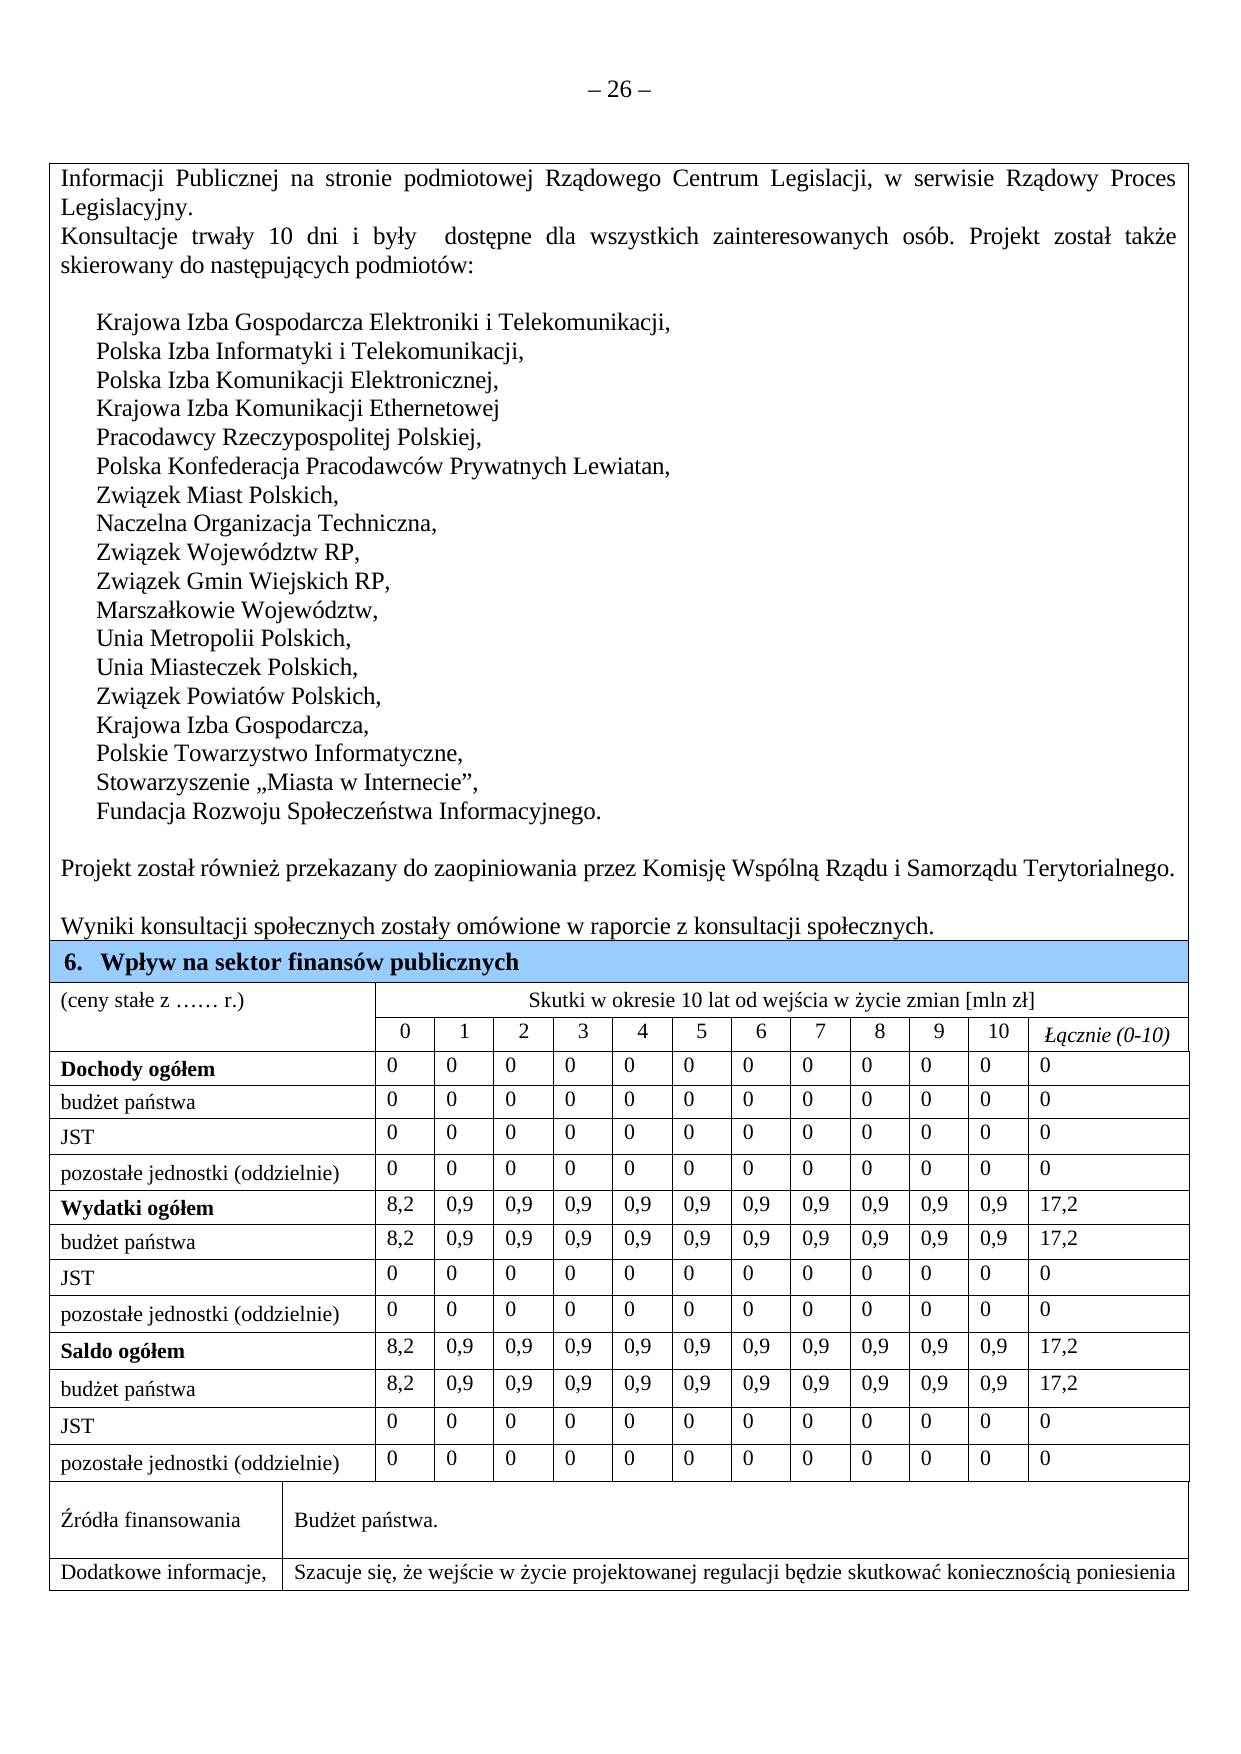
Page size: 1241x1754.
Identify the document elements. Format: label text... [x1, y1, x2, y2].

table_cell 6 [732, 1018, 790, 1051]
table_cell 0,9 [554, 1191, 612, 1224]
table_cell 17,2 [1029, 1191, 1189, 1224]
table_cell 0,9 [732, 1191, 790, 1224]
table_cell 0 [851, 1119, 909, 1154]
table_cell 0 [910, 1052, 968, 1085]
table_cell 0 [435, 1408, 493, 1444]
table_cell 0,9 [673, 1370, 731, 1407]
table_cell 0 [732, 1408, 790, 1444]
table_cell Saldo ogółem [50, 1333, 375, 1369]
table_cell 0 [910, 1260, 968, 1295]
table_cell 0 [613, 1408, 672, 1444]
table_cell 0 [673, 1296, 731, 1332]
table_cell Dochody ogółem [50, 1052, 375, 1085]
table_cell 0 [376, 1119, 434, 1154]
table_cell 0,9 [435, 1333, 493, 1369]
table_cell 2 [494, 1018, 553, 1051]
table_cell 0 [910, 1119, 968, 1154]
table_cell 0,9 [494, 1370, 553, 1407]
table_cell 0 [673, 1086, 731, 1118]
table_cell 8 [851, 1018, 909, 1051]
table_cell 0,9 [435, 1191, 493, 1224]
table_cell 0,9 [554, 1225, 612, 1258]
table_cell 0,9 [910, 1370, 968, 1407]
table_cell 0,9 [554, 1333, 612, 1369]
table_cell 0 [494, 1155, 553, 1190]
table_cell 17,2 [1029, 1370, 1189, 1407]
table_cell 0 [851, 1052, 909, 1085]
table_cell 7 [791, 1018, 850, 1051]
table_cell 0 [554, 1086, 612, 1118]
table_cell 0 [376, 1296, 434, 1332]
table_cell 0,9 [494, 1225, 553, 1258]
table_cell 0,9 [673, 1225, 731, 1258]
table_cell 8,2 [376, 1191, 434, 1224]
table_cell 0 [376, 1018, 434, 1051]
table_cell 0 [673, 1445, 731, 1481]
table_cell 0 [554, 1445, 612, 1481]
table_cell pozostałe jednostki (oddzielnie) [50, 1155, 375, 1190]
table_cell 0 [554, 1155, 612, 1190]
table_cell 0 [1029, 1086, 1189, 1118]
table_cell 0 [791, 1445, 850, 1481]
table_cell Łącznie (0-10) [1029, 1018, 1188, 1051]
table_cell pozostałe jednostki (oddzielnie) [50, 1296, 375, 1332]
table_cell 0 [494, 1296, 553, 1332]
table_cell 0 [376, 1155, 434, 1190]
table_cell 0 [494, 1086, 553, 1118]
table_cell 0 [613, 1052, 672, 1085]
table_cell pozostałe jednostki (oddzielnie) [50, 1445, 375, 1481]
table_cell 0 [673, 1119, 731, 1154]
table_cell JST [50, 1260, 375, 1295]
table_cell 0 [969, 1296, 1028, 1332]
table_cell Budżet państwa. [283, 1482, 1188, 1558]
table_cell 0 [791, 1155, 850, 1190]
table_cell 0 [910, 1445, 968, 1481]
table_cell 0 [910, 1155, 968, 1190]
table_cell 5 [673, 1018, 731, 1051]
table_cell 0 [732, 1155, 790, 1190]
table_cell 0 [1029, 1260, 1189, 1295]
table_cell 0,9 [732, 1225, 790, 1258]
table_cell 0 [376, 1445, 434, 1481]
table_cell 0 [969, 1119, 1028, 1154]
table_cell 0 [494, 1260, 553, 1295]
table_cell 0 [732, 1119, 790, 1154]
table_cell 0,9 [435, 1225, 493, 1258]
table_cell 0 [969, 1445, 1028, 1481]
table_cell 0 [851, 1296, 909, 1332]
table_cell 1 [435, 1018, 493, 1051]
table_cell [50, 1559, 282, 1590]
table_cell budżet państwa [50, 1086, 375, 1118]
table_cell JST [50, 1119, 375, 1154]
table_cell 0 [494, 1052, 553, 1085]
table_cell 0,9 [613, 1370, 672, 1407]
table_cell Źródła finansowania [50, 1482, 282, 1558]
table_cell 0 [732, 1445, 790, 1481]
table_cell 0 [376, 1052, 434, 1085]
table_cell 0,9 [910, 1333, 968, 1369]
table_cell 3 [554, 1018, 612, 1051]
table_cell JST [50, 1408, 375, 1444]
table_cell 0 [791, 1052, 850, 1085]
table_cell 0,9 [851, 1191, 909, 1224]
table_cell 0 [613, 1260, 672, 1295]
table_cell 0,9 [910, 1225, 968, 1258]
table_cell 0,9 [969, 1333, 1028, 1369]
table_cell 0 [673, 1155, 731, 1190]
table_cell 8,2 [376, 1370, 434, 1407]
table_cell 0 [554, 1260, 612, 1295]
table_cell Wydatki ogółem [50, 1191, 375, 1224]
table_cell 0 [435, 1155, 493, 1190]
table_cell 0,9 [732, 1333, 790, 1369]
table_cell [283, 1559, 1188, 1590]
table_cell 0,9 [613, 1333, 672, 1369]
table_cell 0 [554, 1296, 612, 1332]
table_cell 0 [1029, 1052, 1189, 1085]
table_cell 0 [732, 1296, 790, 1332]
table_cell 17,2 [1029, 1333, 1189, 1369]
table_cell 0 [613, 1296, 672, 1332]
table_cell 0 [554, 1119, 612, 1154]
table_cell 0,9 [494, 1333, 553, 1369]
table_cell 0 [673, 1408, 731, 1444]
table_cell 0 [554, 1408, 612, 1444]
table_cell 0 [613, 1119, 672, 1154]
table_cell 0,9 [851, 1370, 909, 1407]
table_cell 0,9 [732, 1370, 790, 1407]
table_cell 0 [851, 1260, 909, 1295]
table_cell 0 [613, 1445, 672, 1481]
table_cell 0 [494, 1119, 553, 1154]
table_cell 0 [791, 1119, 850, 1154]
table_cell 0 [435, 1260, 493, 1295]
table_cell 0 [613, 1086, 672, 1118]
table_cell 0 [554, 1052, 612, 1085]
table_cell 0 [851, 1445, 909, 1481]
table_cell 0 [1029, 1296, 1189, 1332]
table_cell 0,9 [969, 1225, 1028, 1258]
table_cell 0,9 [851, 1333, 909, 1369]
table_cell 0,9 [791, 1225, 850, 1258]
table_cell 0 [910, 1408, 968, 1444]
table_cell budżet państwa [50, 1225, 375, 1258]
table_cell 0 [1029, 1445, 1189, 1481]
table_cell Skutki w okresie 10 lat od wejścia w życie zmian [mln zł] [376, 983, 1188, 1017]
table_cell 0 [732, 1260, 790, 1295]
table_cell 0 [851, 1155, 909, 1190]
table_cell 0 [435, 1052, 493, 1085]
table_cell 0 [376, 1086, 434, 1118]
table_cell 0 [732, 1086, 790, 1118]
table_cell 0,9 [673, 1333, 731, 1369]
table_cell 0,9 [613, 1225, 672, 1258]
table_cell 0 [969, 1408, 1028, 1444]
table_cell 0 [376, 1260, 434, 1295]
table_cell 0 [435, 1119, 493, 1154]
table_cell 0 [435, 1296, 493, 1332]
table_cell 0 [791, 1408, 850, 1444]
table_cell 0,9 [969, 1370, 1028, 1407]
table_cell 0,9 [673, 1191, 731, 1224]
table_cell 0 [791, 1296, 850, 1332]
table_cell 0 [910, 1086, 968, 1118]
table_cell 0 [910, 1296, 968, 1332]
table_cell 0,9 [494, 1191, 553, 1224]
table_cell 0 [435, 1086, 493, 1118]
table_cell 0,9 [910, 1191, 968, 1224]
table_cell 0 [613, 1155, 672, 1190]
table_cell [50, 164, 1188, 940]
table_cell 0 [673, 1260, 731, 1295]
table_cell 0,9 [969, 1191, 1028, 1224]
table_cell (ceny stałe z …… r.) [50, 983, 375, 1051]
table_cell budżet państwa [50, 1370, 375, 1407]
table_cell 8,2 [376, 1225, 434, 1258]
table_cell 0 [494, 1445, 553, 1481]
table_cell 0,9 [791, 1191, 850, 1224]
table_cell 0 [851, 1086, 909, 1118]
table_cell 0 [376, 1408, 434, 1444]
table_cell 0 [969, 1052, 1028, 1085]
table_cell 0 [791, 1260, 850, 1295]
table_cell 0 [969, 1260, 1028, 1295]
table_cell 0,9 [791, 1333, 850, 1369]
table_cell 0,9 [613, 1191, 672, 1224]
table_cell 0,9 [554, 1370, 612, 1407]
table_cell 0 [1029, 1155, 1189, 1190]
table_cell 17,2 [1029, 1225, 1189, 1258]
table_cell 0,9 [791, 1370, 850, 1407]
table_cell 0 [791, 1086, 850, 1118]
table_cell 0 [1029, 1408, 1189, 1444]
table_cell Wpływ na sektor finansów publicznych [50, 941, 1188, 982]
table_cell 0,9 [851, 1225, 909, 1258]
table_cell 0 [851, 1408, 909, 1444]
table_cell 0 [969, 1155, 1028, 1190]
table_cell 8,2 [376, 1333, 434, 1369]
table_cell 0 [435, 1445, 493, 1481]
table_cell 0 [494, 1408, 553, 1444]
table_cell 0 [969, 1086, 1028, 1118]
table_cell 10 [969, 1018, 1028, 1051]
table_cell 0,9 [435, 1370, 493, 1407]
table_cell 4 [613, 1018, 672, 1051]
table_cell 0 [673, 1052, 731, 1085]
table_cell 0 [1029, 1119, 1189, 1154]
table_cell 9 [910, 1018, 968, 1051]
table_cell 0 [732, 1052, 790, 1085]
